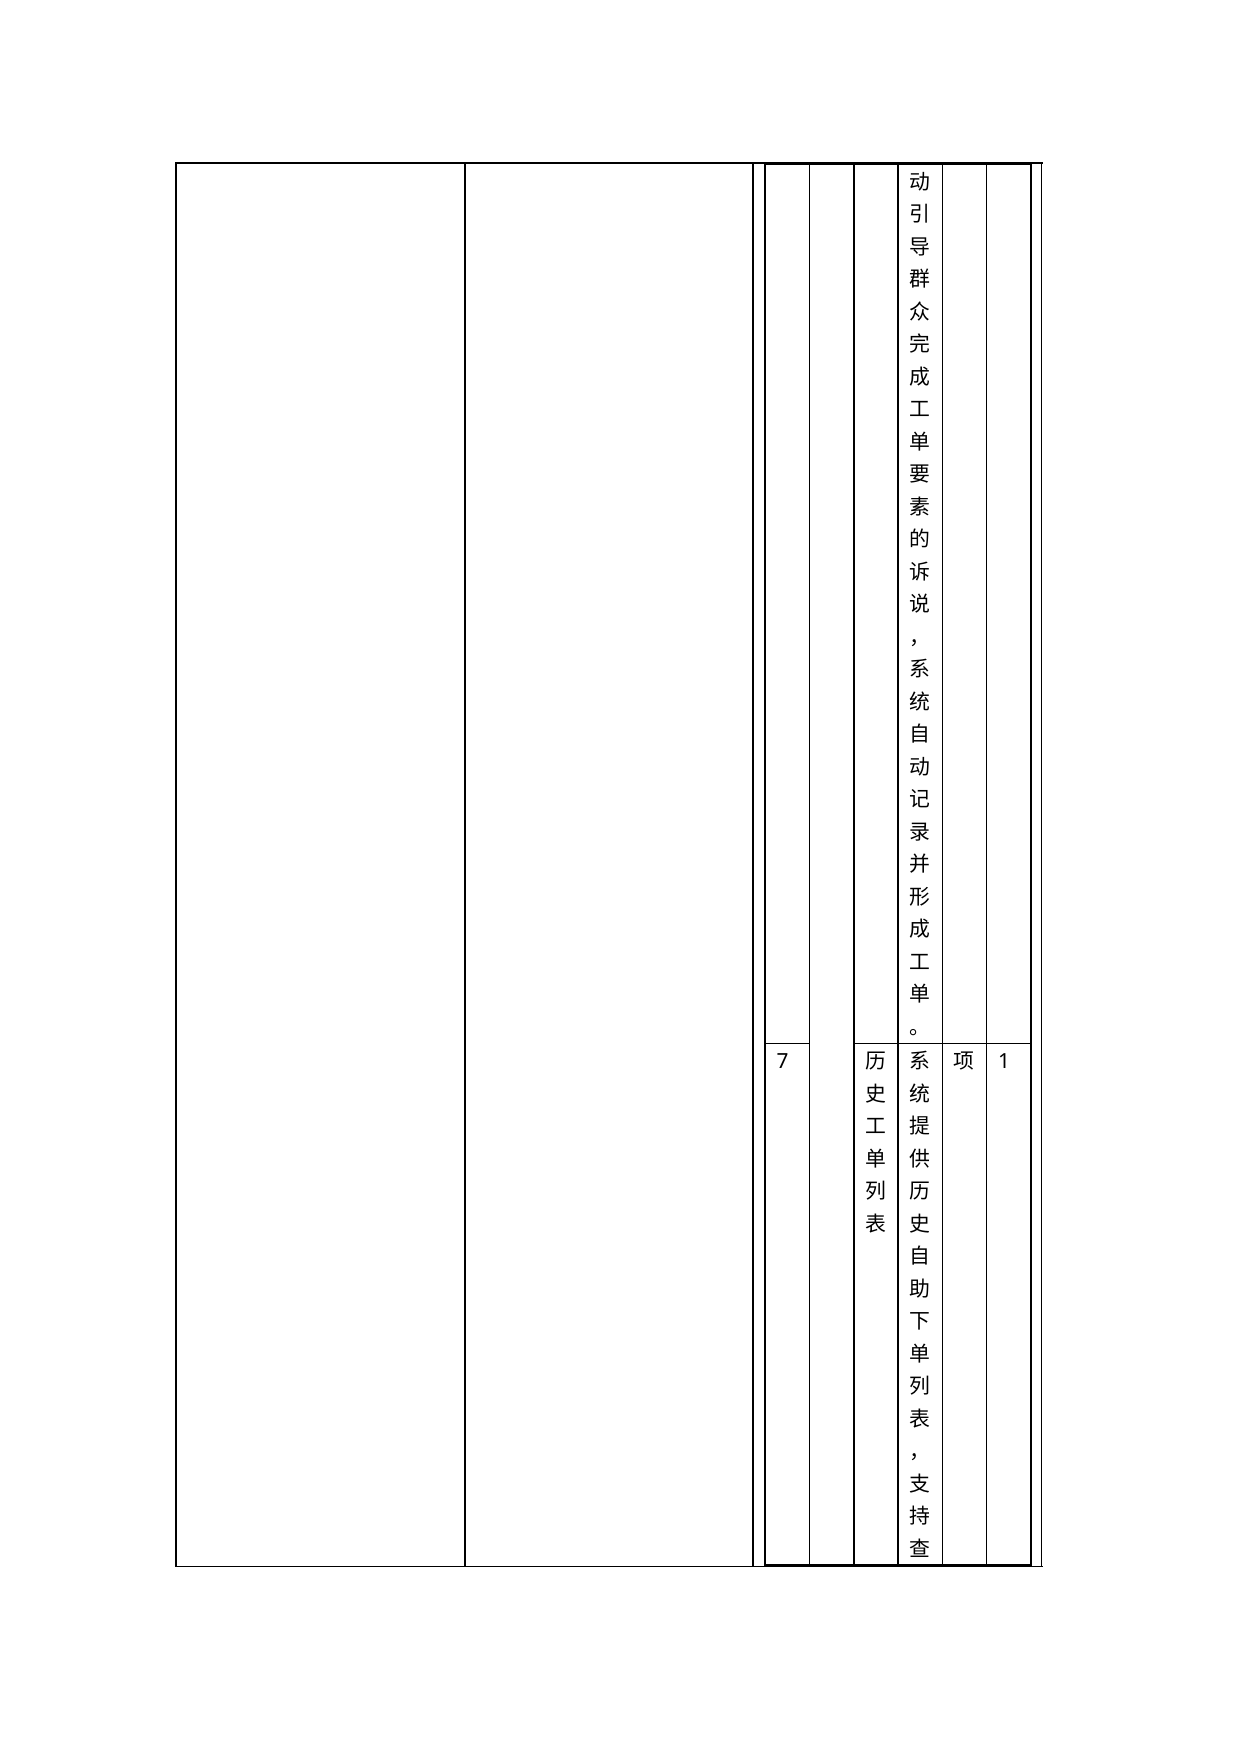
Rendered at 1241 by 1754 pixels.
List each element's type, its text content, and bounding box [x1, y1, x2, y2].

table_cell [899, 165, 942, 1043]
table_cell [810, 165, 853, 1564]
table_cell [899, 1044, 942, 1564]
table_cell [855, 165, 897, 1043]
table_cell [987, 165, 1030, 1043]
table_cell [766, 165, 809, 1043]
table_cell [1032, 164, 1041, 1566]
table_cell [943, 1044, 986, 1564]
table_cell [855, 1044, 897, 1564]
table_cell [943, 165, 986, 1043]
table_cell [466, 164, 752, 1566]
table_cell 1 [177, 164, 464, 1566]
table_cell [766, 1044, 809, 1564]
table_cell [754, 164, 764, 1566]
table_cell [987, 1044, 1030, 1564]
